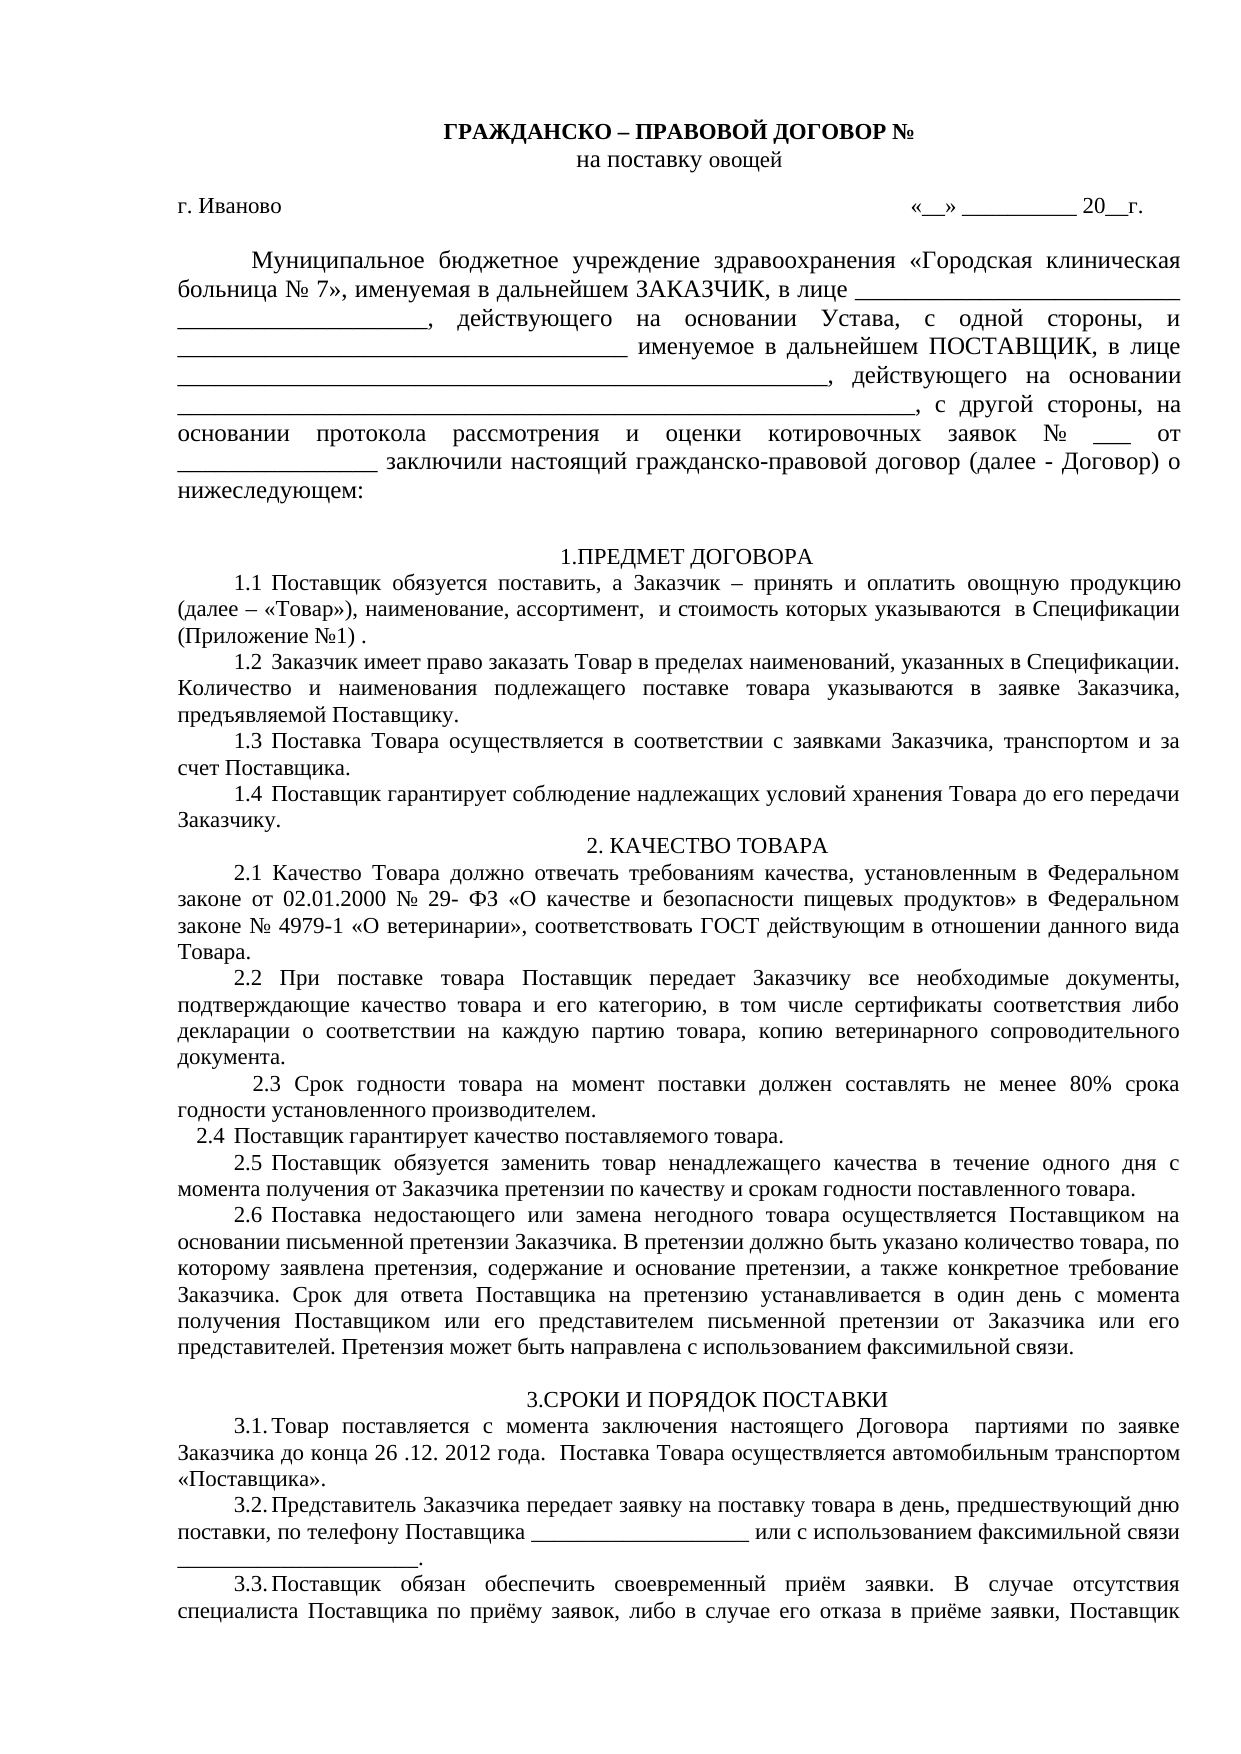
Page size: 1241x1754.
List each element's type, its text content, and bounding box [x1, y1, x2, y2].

list Поставщик обязуется заменить товар ненадлежащего качества в течение одного дня с момента получения от Заказчика претензии по качеству и срокам годности поставленного товара. [177, 1149, 1181, 1202]
text Муниципальное бюджетное учреждение здравоохранения «Городская клиническая больница № 7», именуемая в дальнейшем ЗАКАЗЧИК, в лице __________________________ ____________________, действующего на основании Устава, с одной стороны, и ____________________________________ именуемое в дальнейшем ПОСТАВЩИК, в лице ____________________________________________________, действующего на основании ___________________________________________________________, с другой стороны, на основании протокола рассмотрения и оценки котировочных заявок № ___ от ________________ заключили настоящий гражданско-правовой договор (далее - Договор) о нижеследующем: [177, 245, 1181, 504]
list Поставка Товара осуществляется в соответствии с заявками Заказчика, транспортом и за счет Поставщика. [177, 727, 1181, 780]
list Поставка недостающего или замена негодного товара осуществляется Поставщиком на основании письменной претензии Заказчика. В претензии должно быть указано количество товара, по которому заявлена претензия, содержание и основание претензии, а также конкретное требование Заказчика. Срок для ответа Поставщика на претензию устанавливается в один день с момента получения Поставщиком или его представителем письменной претензии от Заказчика или его представителей. Претензия может быть направлена с использованием факсимильной связи. [177, 1202, 1181, 1360]
list Представитель Заказчика передает заявку на поставку товара в день, предшествующий дню поставки, по телефону Поставщика ___________________ или с использованием факсимильной связи _____________________. [177, 1491, 1181, 1571]
text на поставку овощей [177, 144, 1181, 173]
list Заказчик имеет право заказать Товар в пределах наименований, указанных в Спецификации. Количество и наименования подлежащего поставке товара указываются в заявке Заказчика, предъявляемой Поставщику. [177, 648, 1181, 727]
list Поставщик обязуется поставить, а Заказчик – принять и оплатить овощную продукцию (далее – «Товар»), наименование, ассортимент, и стоимость которых указываются в Спецификации (Приложение №1) . [177, 569, 1181, 648]
list Поставщик гарантирует качество поставляемого товара. [177, 1122, 1181, 1149]
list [177, 1571, 1181, 1623]
text г. Иваново «__» __________ 20__г. [177, 192, 1181, 219]
list Товар поставляется с момента заключения настоящего Договора партиями по заявке Заказчика до конца 26 .12. 2012 года. Поставка Товара осуществляется автомобильным транспортом «Поставщика». [177, 1412, 1181, 1491]
list Поставщик гарантирует соблюдение надлежащих условий хранения Товара до его передачи Заказчику. [177, 780, 1181, 833]
text 2. КАЧЕСТВО ТОВАРА [177, 833, 1181, 859]
title ГРАЖДАНСКО – ПРАВОВОЙ ДОГОВОР № [177, 118, 1181, 144]
text 2.1 Качество Товара должно отвечать требованиям качества, установленным в Федеральном законе от 02.01.2000 № 29- ФЗ «О качестве и безопасности пищевых продуктов» в Федеральном законе № 4979-1 «О ветеринарии», соответствовать ГОСТ действующим в отношении данного вида Товара. [177, 859, 1181, 964]
text 1.ПРЕДМЕТ ДОГОВОРА [192, 543, 1181, 569]
text 3.СРОКИ И ПОРЯДОК ПОСТАВКИ [177, 1386, 1181, 1412]
text 2.2 При поставке товара Поставщик передает Заказчику все необходимые документы, подтверждающие качество товара и его категорию, в том числе сертификаты соответствия либо декларации о соответствии на каждую партию товара, копию ветеринарного сопроводительного документа. [177, 964, 1181, 1070]
text 2.3 Срок годности товара на момент поставки должен составлять не менее 80% срока годности установленного производителем. [177, 1070, 1181, 1122]
